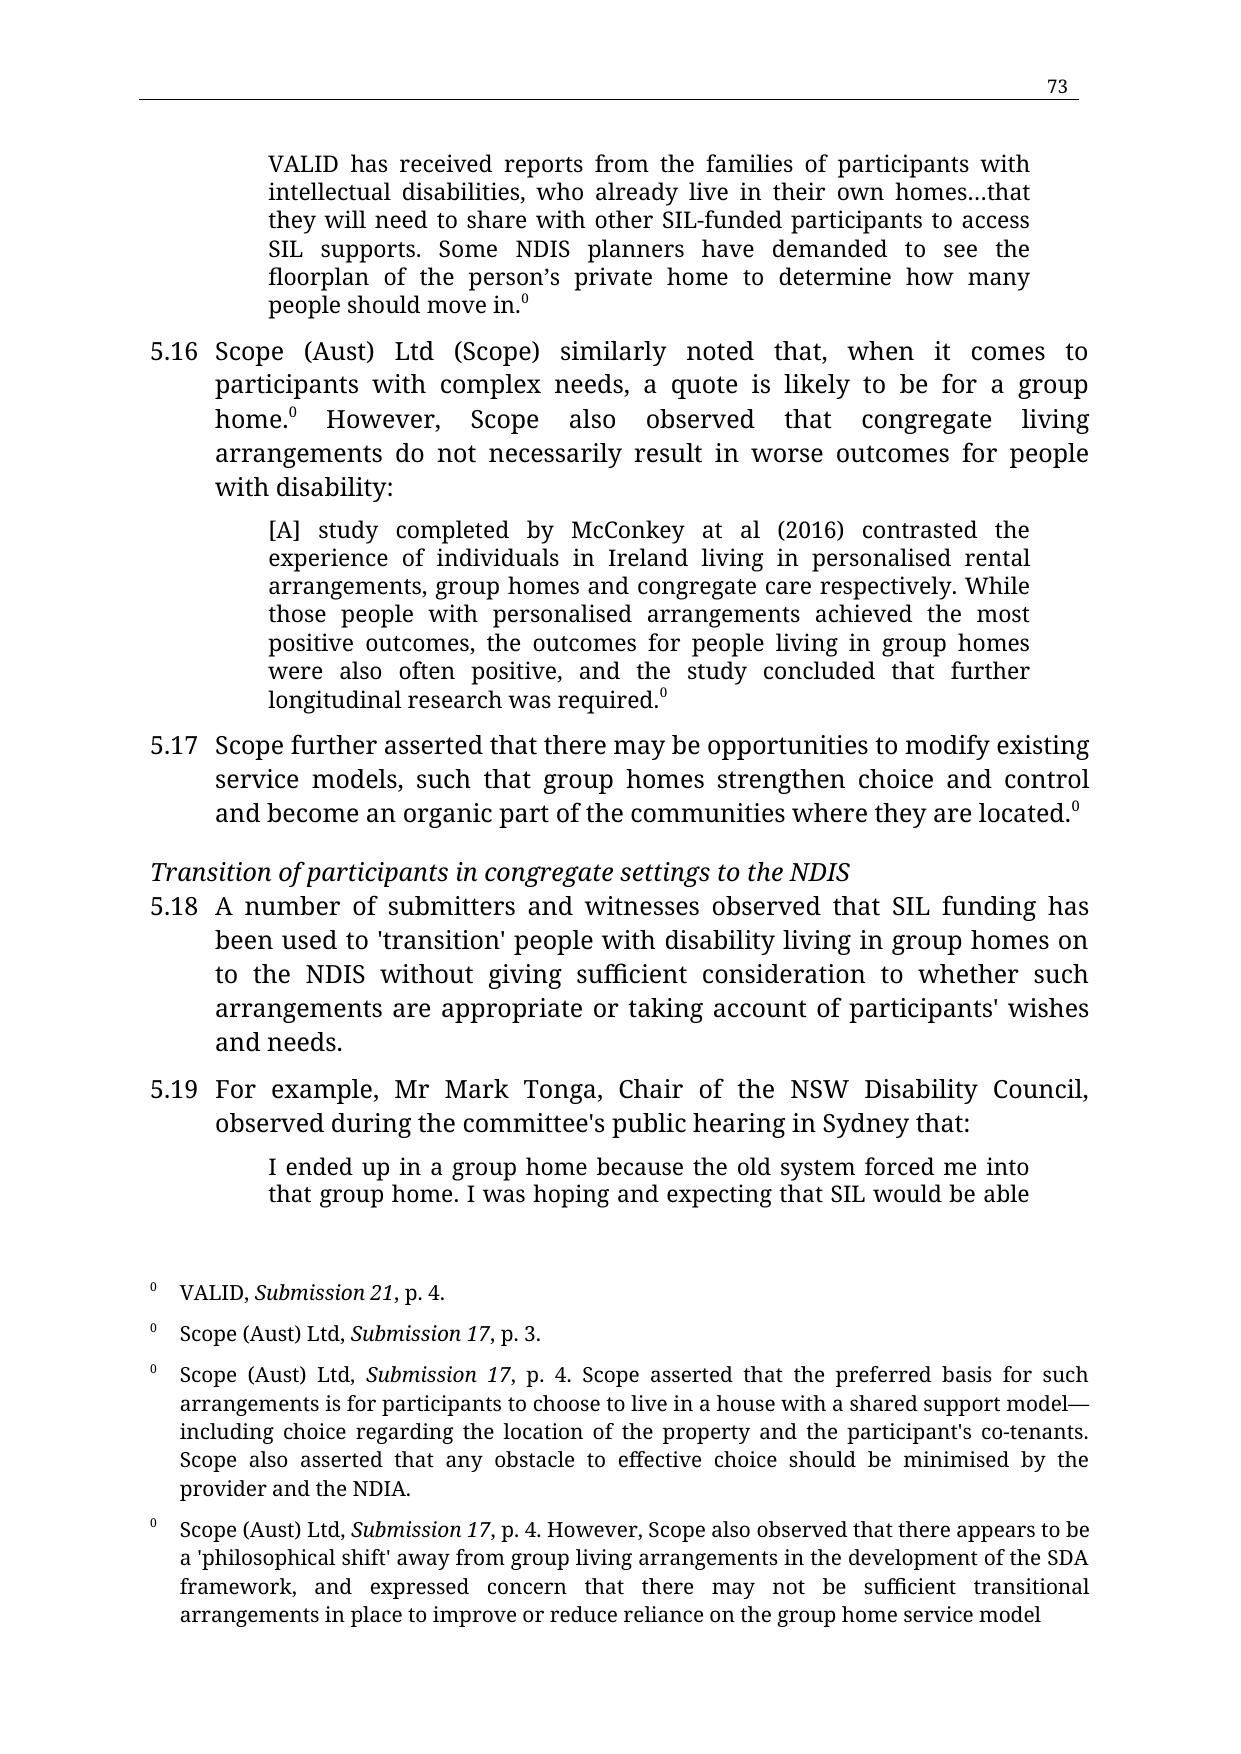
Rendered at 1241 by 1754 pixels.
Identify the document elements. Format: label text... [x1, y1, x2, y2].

text 5.17 Scope further asserted that there may be opportunities to modify existing service models, such that group homes strengthen choice and control and become an organic part of the communities where they are located. [150, 727, 1090, 830]
text VALID has received reports from the families of participants with intellectual disabilities, who already live in their own homes…that they will need to share with other SIL-funded participants to access SIL supports. Some NDIS planners have demanded to see the floorplan of the person’s private home to determine how many people should move in. [268, 150, 1031, 321]
text 5.19 For example, Mr Mark Tonga, Chair of the NSW Disability Council, observed during the committee's public hearing in Sydney that: [150, 1072, 1090, 1140]
text 5.18 A number of submitters and witnesses observed that SIL funding has been used to 'transition' people with disability living in group homes on to the NDIS without giving sufficient consideration to whether such arrangements are appropriate or taking account of participants' wishes and needs. [150, 889, 1090, 1059]
text I ended up in a group home because the old system forced me into that group home. I was hoping and expecting that SIL would be able to give me some flexibility to move into the community and live on my own. [268, 1152, 1031, 1209]
subtitle Transition of participants in congregate settings to the NDIS [150, 855, 1090, 889]
text 5.16 Scope (Aust) Ltd (Scope) similarly noted that, when it comes to participants with complex needs, a quote is likely to be for a group home. However, Scope also observed that congregate living arrangements do not necessarily result in worse outcomes for people with disability: [150, 333, 1090, 503]
text [A] study completed by McConkey at al (2016) contrasted the experience of individuals in Ireland living in personalised rental arrangements, group homes and congregate care respectively. While those people with personalised arrangements achieved the most positive outcomes, the outcomes for people living in group homes were also often positive, and the study concluded that further longitudinal research was required. [268, 516, 1031, 715]
